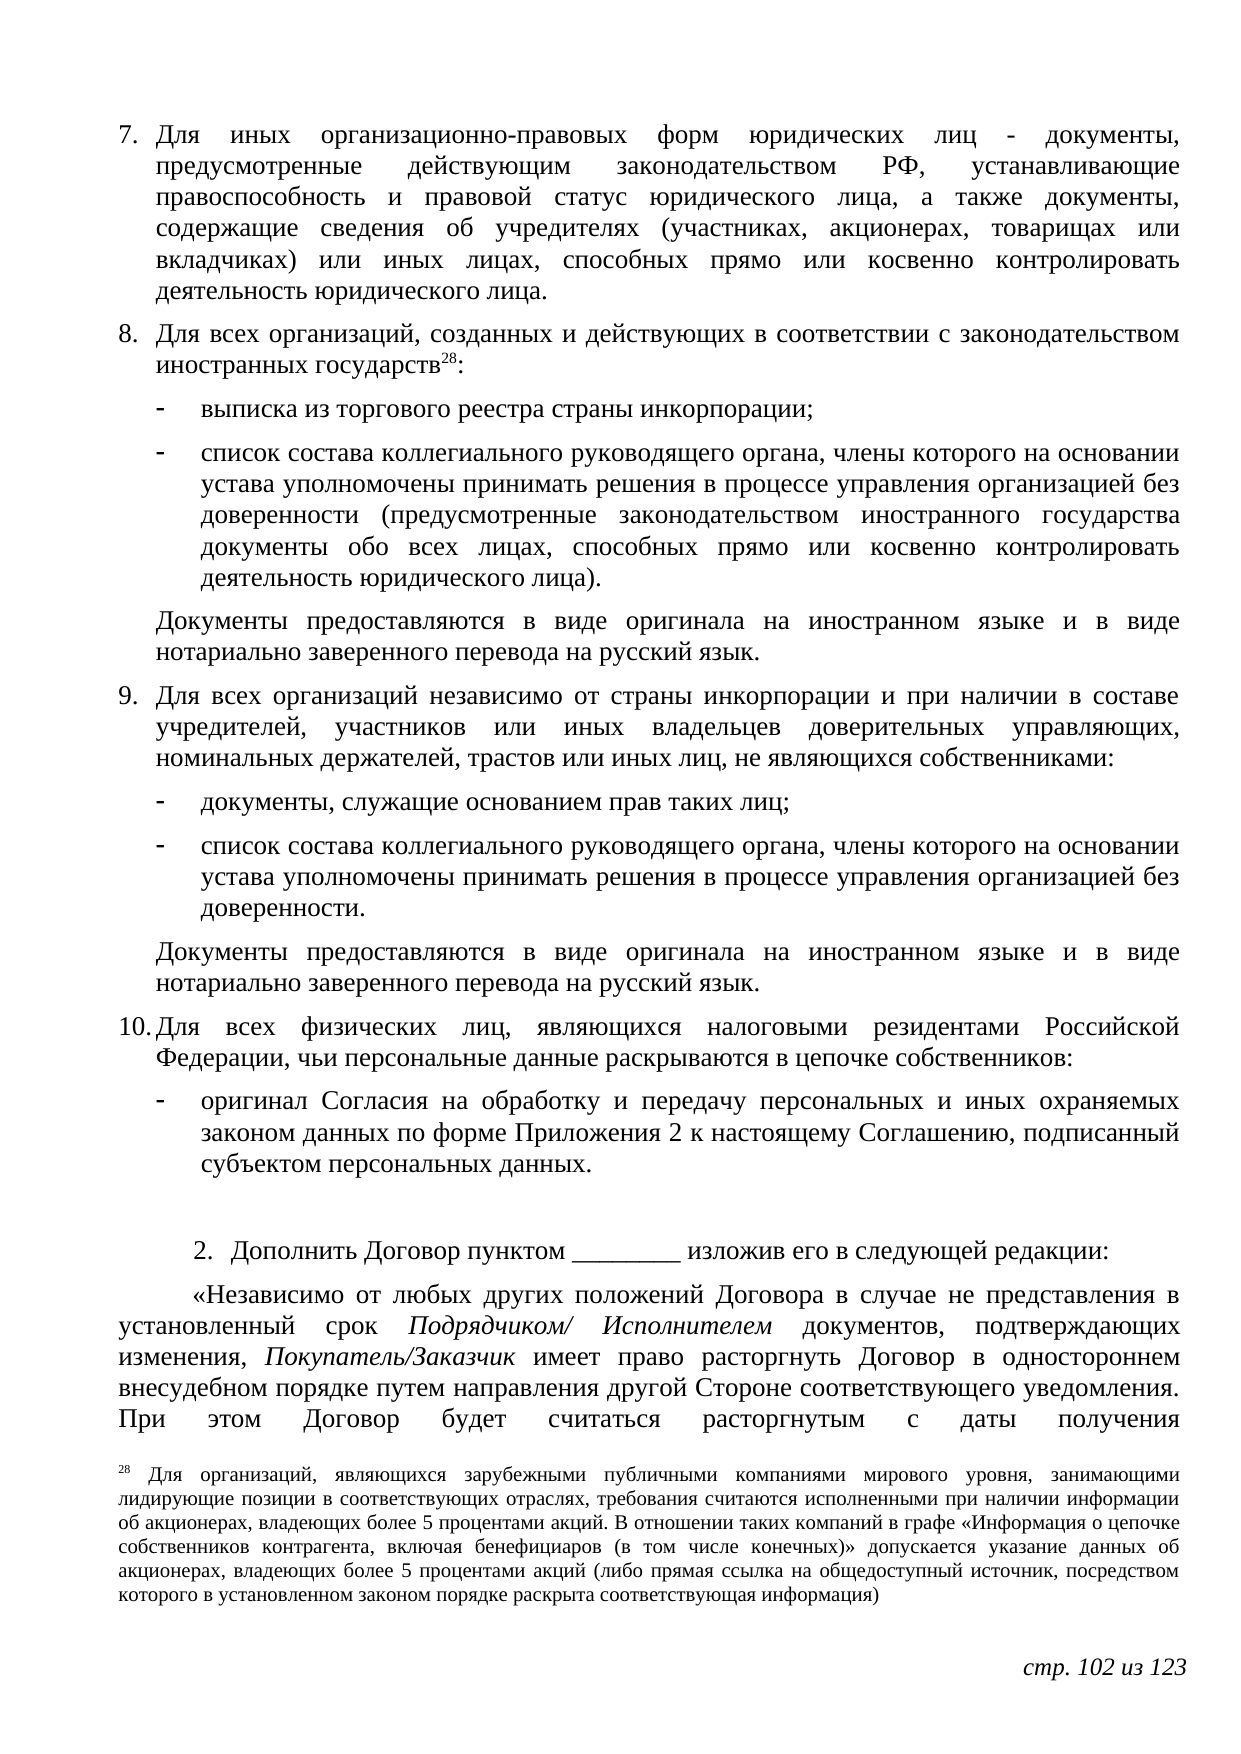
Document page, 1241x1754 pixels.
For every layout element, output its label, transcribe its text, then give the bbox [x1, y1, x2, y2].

list список состава коллегиального руководящего органа, члены которого на основании устава уполномочены принимать решения в процессе управления организацией без доверенности (предусмотренные законодательством иностранного государства документы обо всех лицах, способных прямо или косвенно контролировать деятельность юридического лица). [156, 436, 1181, 592]
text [118, 1278, 1181, 1433]
list оригинал Согласия на обработку и передачу персональных и иных охраняемых законом данных по форме Приложения 2 к настоящему Соглашению, подписанный субъектом персональных данных. [156, 1084, 1181, 1178]
list Дополнить Договор пунктом ________ изложив его в следующей редакции: [193, 1234, 1181, 1265]
list Для иных организационно-правовых форм юридических лиц - документы, предусмотренные действующим законодательством РФ, устанавливающие правоспособность и правовой статус юридического лица, а также документы, содержащие сведения об учредителях (участниках, акционерах, товарищах или вкладчиках) или иных лицах, способных прямо или косвенно контролировать деятельность юридического лица. [118, 118, 1181, 305]
list выписка из торгового реестра страны инкорпорации; [156, 392, 1181, 423]
text Документы предоставляются в виде оригинала на иностранном языке и в виде нотариально заверенного перевода на русский язык. [156, 604, 1181, 667]
list Для всех организаций, созданных и действующих в соответствии с законодательством иностранных государств: [118, 317, 1181, 380]
list документы, служащие основанием прав таких лиц; [156, 785, 1181, 816]
text Документы предоставляются в виде оригинала на иностранном языке и в виде нотариально заверенного перевода на русский язык. [156, 935, 1181, 997]
list Для всех организаций независимо от страны инкорпорации и при наличии в составе учредителей, участников или иных владельцев доверительных управляющих, номинальных держателей, трастов или иных лиц, не являющихся собственниками: [118, 679, 1181, 773]
list список состава коллегиального руководящего органа, члены которого на основании устава уполномочены принимать решения в процессе управления организацией без доверенности. [156, 829, 1181, 922]
list Для всех физических лиц, являющихся налоговыми резидентами Российской Федерации, чьи персональные данные раскрываются в цепочке собственников: [118, 1010, 1181, 1072]
